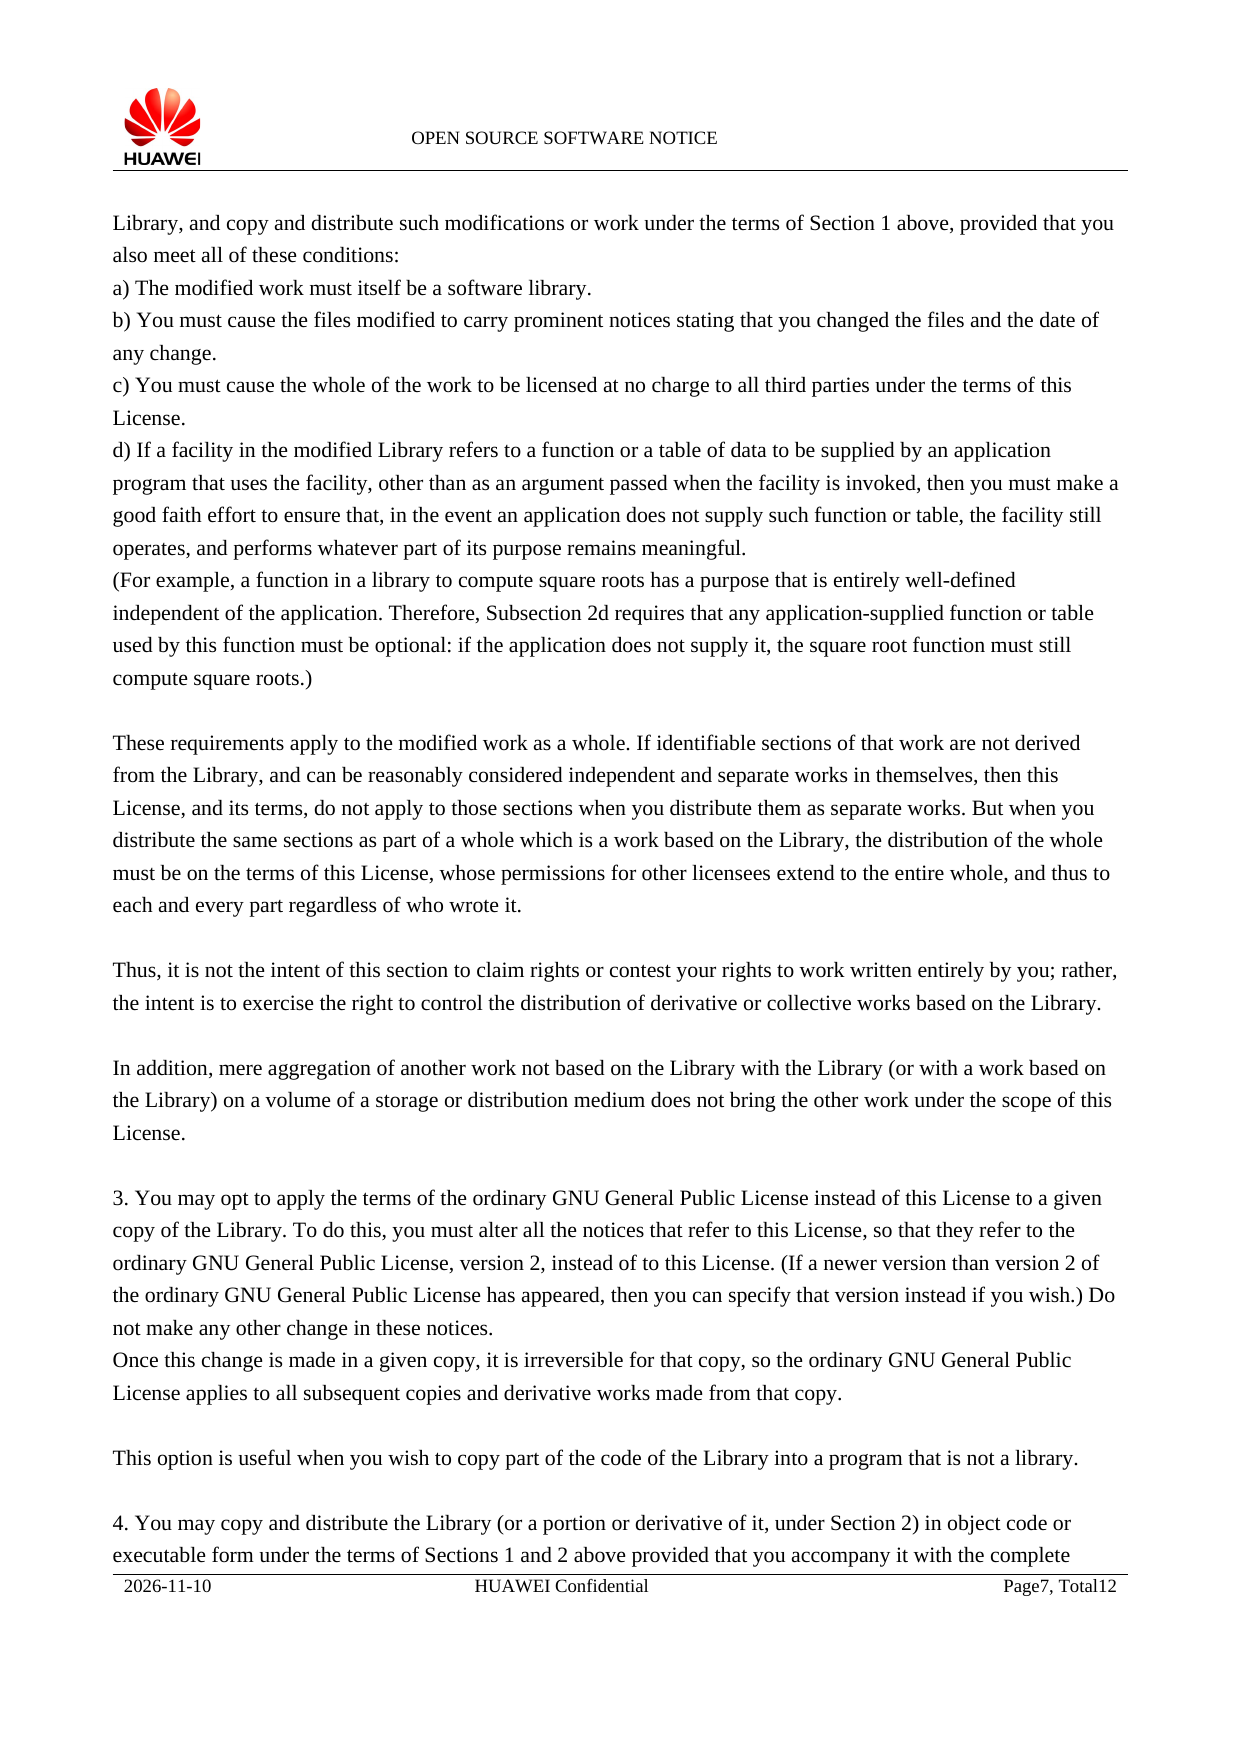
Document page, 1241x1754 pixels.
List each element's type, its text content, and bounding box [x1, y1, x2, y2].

picture [124, 88, 201, 165]
